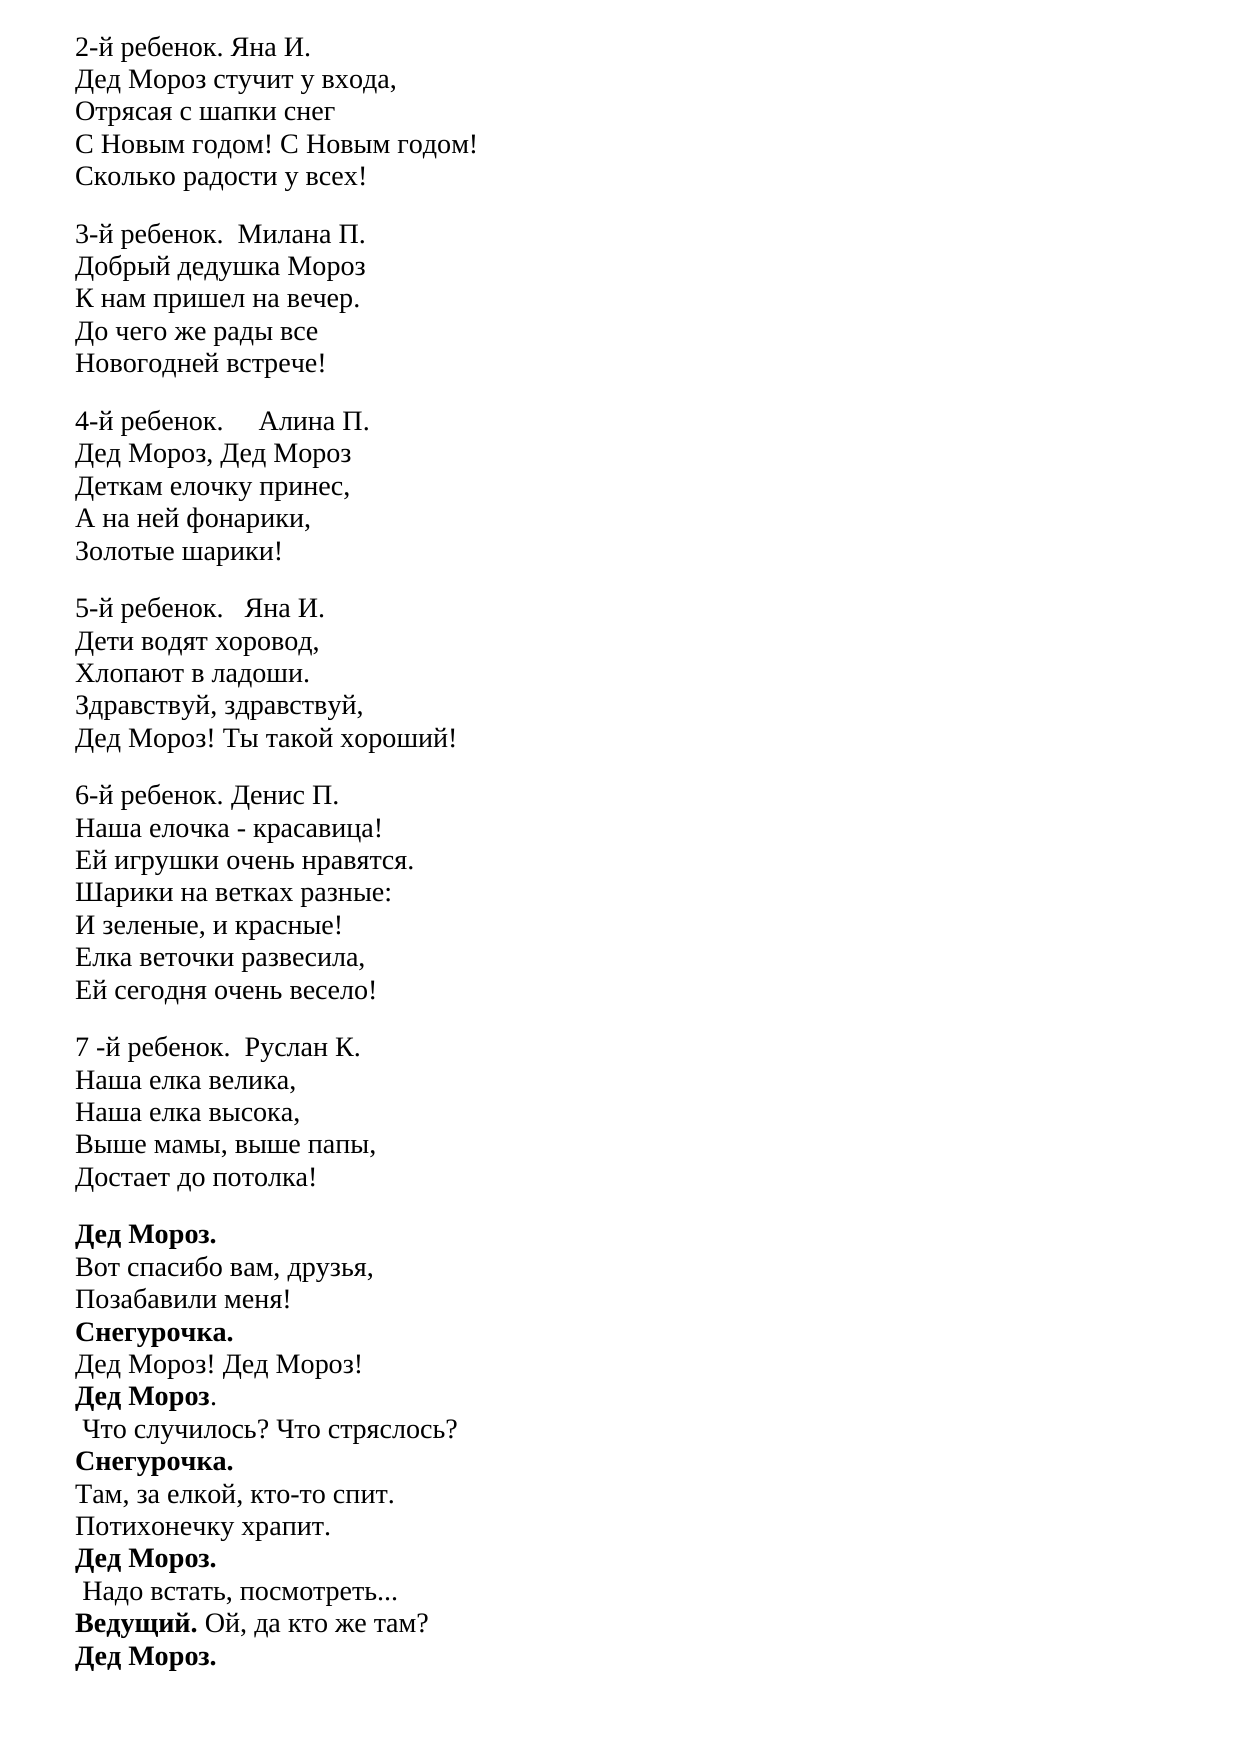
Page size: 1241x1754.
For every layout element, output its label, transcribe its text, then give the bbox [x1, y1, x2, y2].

text 7 -й ребенок. Руслан К. [75, 1030, 1165, 1063]
text 5-й ребенок. Яна И. [75, 591, 1165, 623]
text Здравствуй, здравствуй, [75, 688, 1165, 721]
text Дед Мороз. [75, 1541, 1165, 1574]
text Достает до потолка! [75, 1160, 1165, 1192]
text Шарики на ветках разные: [75, 876, 1165, 908]
text Наша елка высока, [75, 1095, 1165, 1127]
text Позабавили меня! [75, 1282, 1165, 1315]
text Снегурочка. [75, 1444, 1165, 1477]
text Ведущий. Ой, да кто же там? [75, 1606, 1165, 1639]
text Выше мамы, выше папы, [75, 1127, 1165, 1160]
text Дед Мороз стучит у входа, [75, 62, 1165, 94]
text Ей игрушки очень нравятся. [75, 843, 1165, 876]
text Ей сегодня очень весело! [75, 973, 1165, 1005]
text Золотые шарики! [75, 533, 1165, 566]
text Сколько радости у всех! [75, 159, 1165, 192]
text 3-й ребенок. Милана П. [75, 217, 1165, 249]
text А на ней фонарики, [75, 501, 1165, 533]
text Дед Мороз! Ты такой хороший! [75, 721, 1165, 753]
text Наша елка велика, [75, 1063, 1165, 1095]
text До чего же рады все [75, 314, 1165, 346]
text Дед Мороз. [75, 1217, 1165, 1250]
text Новогодней встрече! [75, 346, 1165, 379]
text Елка веточки развесила, [75, 940, 1165, 973]
text Потихонечку храпит. [75, 1509, 1165, 1541]
text К нам пришел на вечер. [75, 282, 1165, 314]
text 6-й ребенок. Денис П. [75, 778, 1165, 811]
text Дед Мороз, Дед Мороз [75, 436, 1165, 469]
text Деткам елочку принес, [75, 469, 1165, 501]
text И зеленые, и красные! [75, 908, 1165, 940]
text С Новым годом! С Новым годом! [75, 127, 1165, 159]
text 2-й ребенок. Яна И. [75, 29, 1165, 62]
text Дети водят хоровод, [75, 623, 1165, 656]
text Надо встать, посмотреть... [75, 1574, 1165, 1606]
text Что случилось? Что стряслось? [75, 1412, 1165, 1444]
text Добрый дедушка Мороз [75, 249, 1165, 282]
text Снегурочка. [75, 1315, 1165, 1347]
text Дед Мороз! Дед Мороз! [75, 1347, 1165, 1379]
text Там, за елкой, кто-то спит. [75, 1477, 1165, 1509]
text Дед Мороз. [75, 1379, 1165, 1412]
text Отрясая с шапки снег [75, 94, 1165, 127]
text Наша елочка - красавица! [75, 811, 1165, 843]
text Вот спасибо вам, друзья, [75, 1250, 1165, 1282]
text Хлопают в ладоши. [75, 656, 1165, 688]
text 4-й ребенок. Алина П. [75, 404, 1165, 436]
text Дед Мороз. [75, 1639, 1165, 1671]
